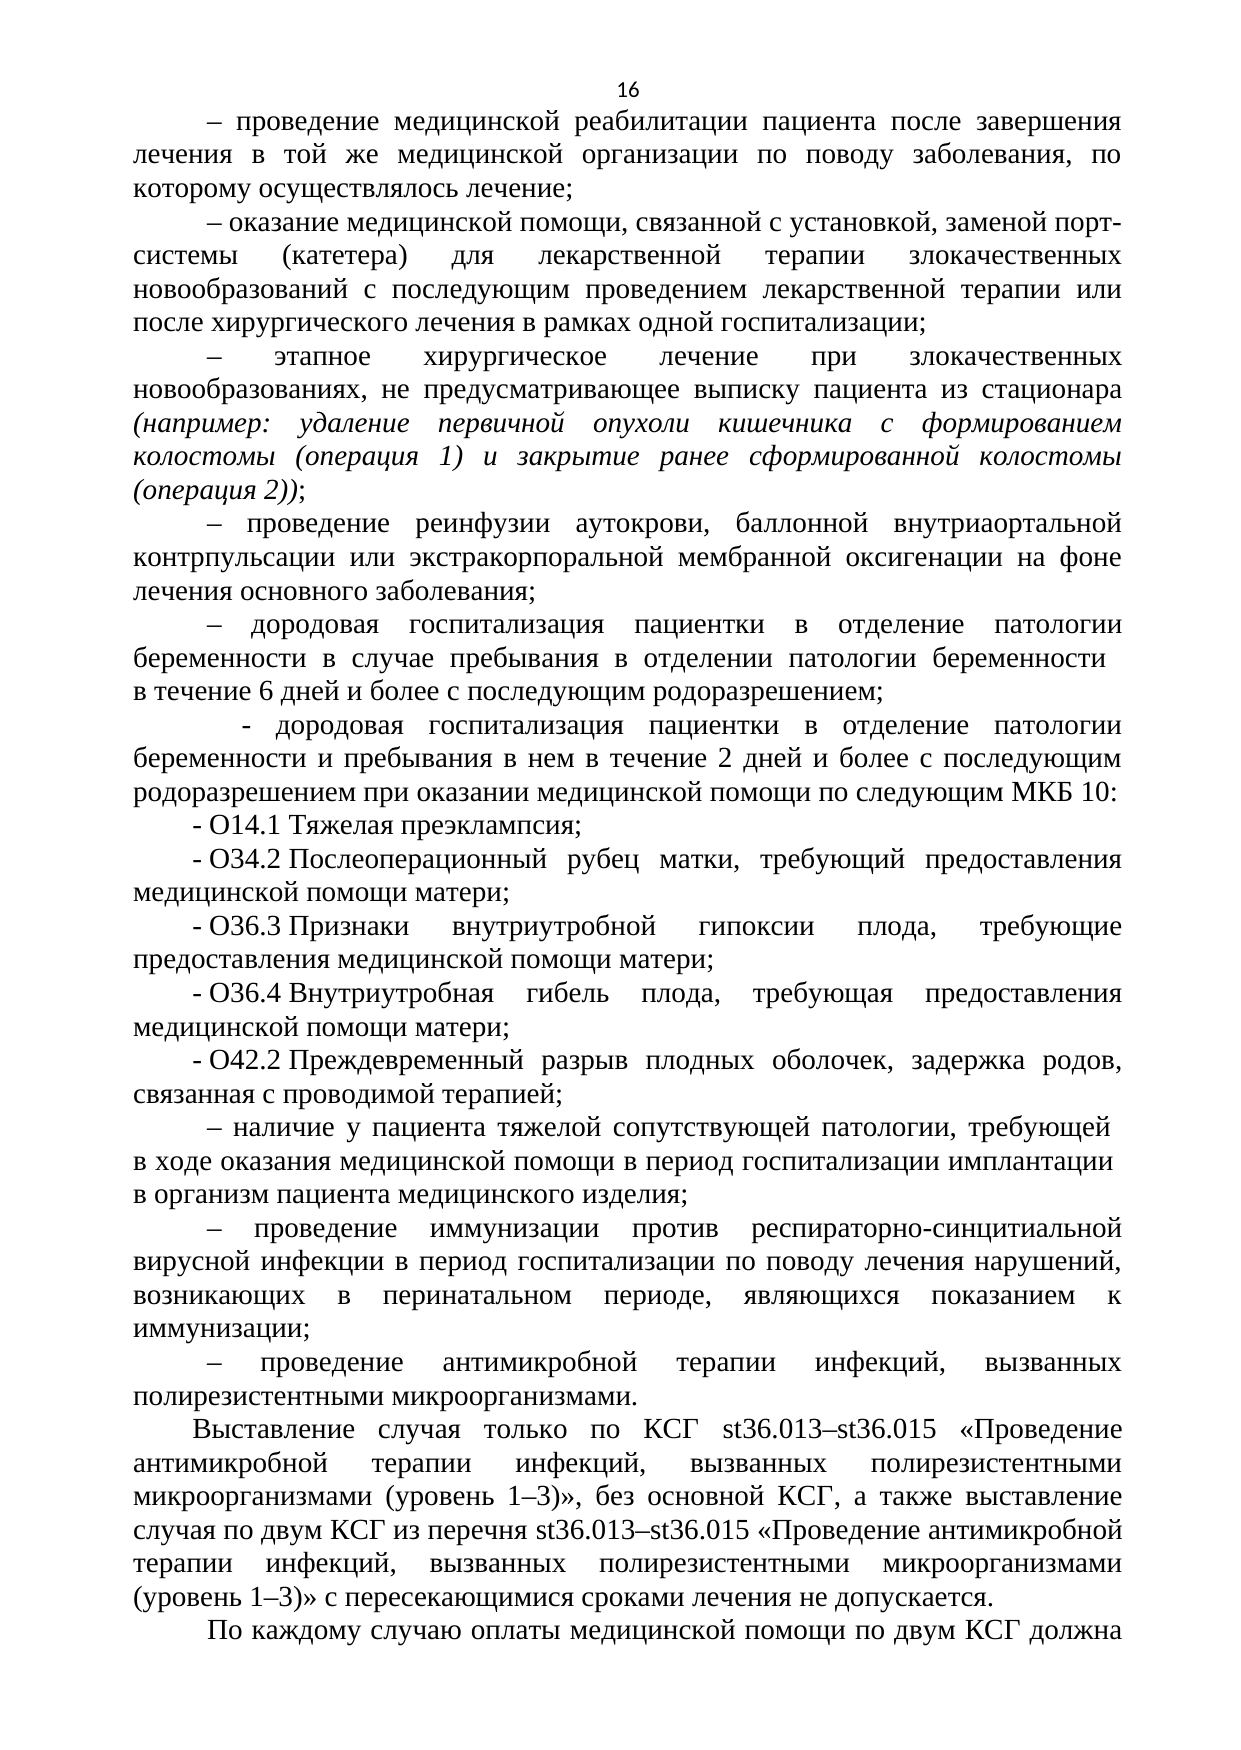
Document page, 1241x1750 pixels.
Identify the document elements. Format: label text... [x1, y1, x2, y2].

text – проведение антимикробной терапии инфекций, вызванных полирезистентными микроорганизмами. [133, 1344, 1123, 1411]
text – дородовая госпитализация пациентки в отделение патологии беременности в случае пребывания в отделении патологии беременности в течение 6 дней и более с последующим родоразрешением; [133, 606, 1123, 707]
text – проведение медицинской реабилитации пациента после завершения лечения в той же медицинской организации по поводу заболевания, по которому осуществлялось лечение; [133, 103, 1123, 204]
text - O34.2 Послеоперационный рубец матки, требующий предоставления медицинской помощи матери; [133, 841, 1123, 908]
text – проведение реинфузии аутокрови, баллонной внутриаортальной контрпульсации или экстракорпоральной мембранной оксигенации на фоне лечения основного заболевания; [133, 506, 1123, 606]
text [133, 1612, 1123, 1646]
text – проведение иммунизации против респираторно-синцитиальной вирусной инфекции в период госпитализации по поводу лечения нарушений, возникающих в перинатальном периоде, являющихся показанием к иммунизации; [133, 1210, 1123, 1344]
text - O14.1 Тяжелая преэклампсия; [133, 807, 1123, 841]
text - O36.4 Внутриутробная гибель плода, требующая предоставления медицинской помощи матери; [133, 975, 1123, 1042]
text – наличие у пациента тяжелой сопутствующей патологии, требующей в ходе оказания медицинской помощи в период госпитализации имплантации в организм пациента медицинского изделия; [133, 1109, 1123, 1210]
text – этапное хирургическое лечение при злокачественных новообразованиях, не предусматривающее выписку пациента из стационара (например: удаление первичной опухоли кишечника с формированием колостомы (операция 1) и закрытие ранее сформированной колостомы (операция 2)); [133, 338, 1123, 506]
text Выставление случая только по КСГ st36.013–st36.015 «Проведение антимикробной терапии инфекций, вызванных полирезистентными микроорганизмами (уровень 1–3)», без основной КСГ, а также выставление случая по двум КСГ из перечня st36.013–st36.015 «Проведение антимикробной терапии инфекций, вызванных полирезистентными микроорганизмами (уровень 1–3)» с пересекающимися сроками лечения не допускается. [133, 1411, 1123, 1612]
text - O42.2 Преждевременный разрыв плодных оболочек, задержка родов, связанная с проводимой терапией; [133, 1042, 1123, 1109]
text - O36.3 Признаки внутриутробной гипоксии плода, требующие предоставления медицинской помощи матери; [133, 908, 1123, 975]
text - дородовая госпитализация пациентки в отделение патологии беременности и пребывания в нем в течение 2 дней и более с последующим родоразрешением при оказании медицинской помощи по следующим МКБ 10: [133, 707, 1123, 807]
text – оказание медицинской помощи, связанной с установкой, заменой порт-системы (катетера) для лекарственной терапии злокачественных новообразований с последующим проведением лекарственной терапии или после хирургического лечения в рамках одной госпитализации; [133, 204, 1123, 338]
